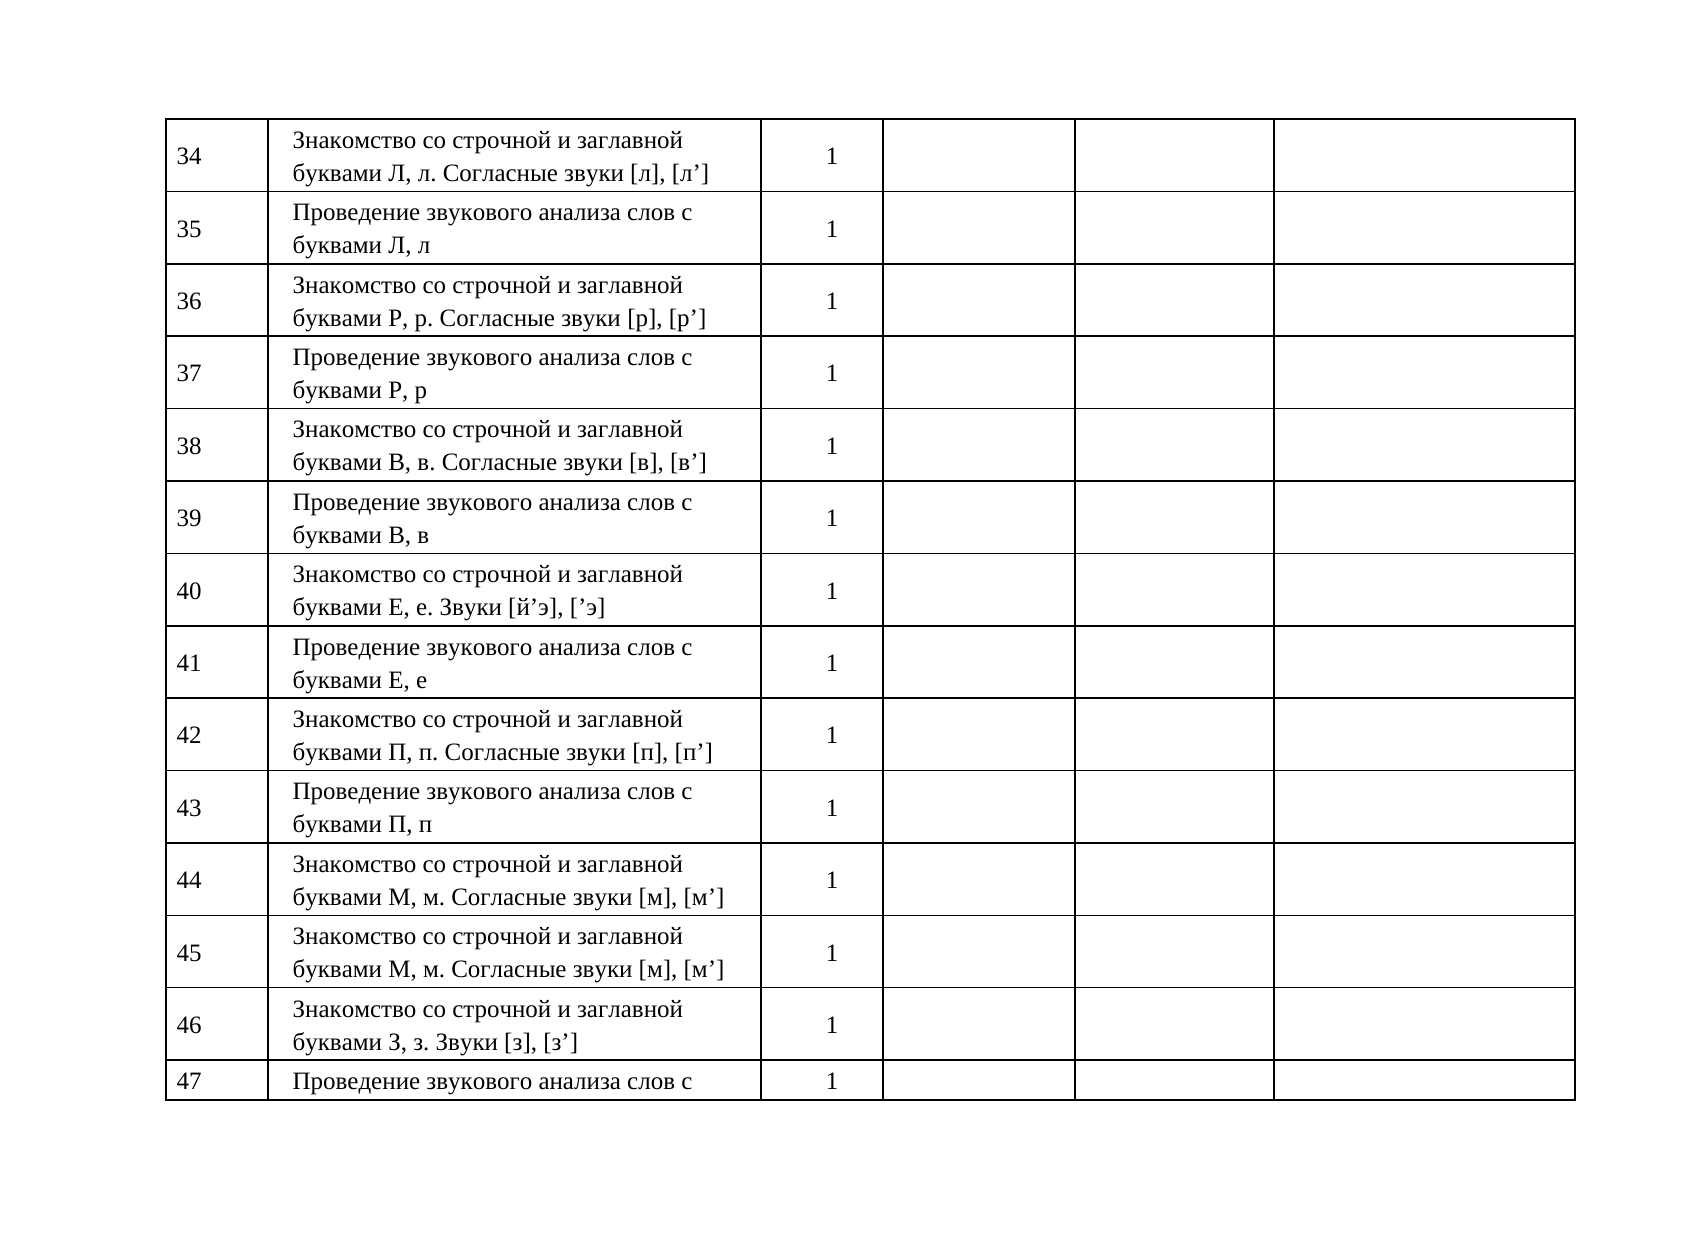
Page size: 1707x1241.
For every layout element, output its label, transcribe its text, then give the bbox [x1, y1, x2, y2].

table_cell [1076, 627, 1273, 697]
table_cell 1 [762, 844, 882, 914]
table_cell [1275, 1061, 1574, 1099]
table_cell 1 [762, 771, 882, 842]
table_cell Знакомство со строчной и заглавной буквами З, з. Звуки [з], [з’] [269, 988, 760, 1059]
table_cell 35 [167, 192, 267, 263]
table_cell 1 [762, 916, 882, 987]
table_cell [1076, 988, 1273, 1059]
table_cell 36 [167, 265, 267, 335]
table_cell 44 [167, 844, 267, 914]
table_cell [1076, 409, 1273, 480]
table_cell 34 [167, 120, 267, 191]
table_cell 37 [167, 337, 267, 408]
table_cell [884, 120, 1074, 191]
table_cell [1275, 844, 1574, 914]
table_cell [884, 1061, 1074, 1099]
table_cell Знакомство со строчной и заглавной буквами М, м. Согласные звуки [м], [м’] [269, 916, 760, 987]
table_cell [884, 699, 1074, 770]
table_cell [884, 265, 1074, 335]
table_cell [1275, 482, 1574, 552]
table_cell [884, 337, 1074, 408]
table_cell [884, 771, 1074, 842]
table_cell Знакомство со строчной и заглавной буквами Л, л. Согласные звуки [л], [л’] [269, 120, 760, 191]
table_cell [884, 916, 1074, 987]
table_cell Знакомство со строчной и заглавной буквами В, в. Согласные звуки [в], [в’] [269, 409, 760, 480]
table_cell [1275, 337, 1574, 408]
table_cell Знакомство со строчной и заглавной буквами П, п. Согласные звуки [п], [п’] [269, 699, 760, 770]
table_cell [884, 192, 1074, 263]
table_cell Проведение звукового анализа слов с буквами П, п [269, 771, 760, 842]
table_cell Проведение звукового анализа слов с буквами Л, л [269, 192, 760, 263]
table_cell [1076, 265, 1273, 335]
table_cell [1076, 482, 1273, 552]
table_cell 1 [762, 988, 882, 1059]
table_cell Проведение звукового анализа слов с буквами Е, е [269, 627, 760, 697]
table_cell [1076, 192, 1273, 263]
table_cell 46 [167, 988, 267, 1059]
table_cell [1076, 771, 1273, 842]
table_cell 47 [167, 1061, 267, 1099]
table_cell 1 [762, 409, 882, 480]
table_cell [1275, 554, 1574, 625]
table_cell Знакомство со строчной и заглавной буквами Е, е. Звуки [й’э], [’э] [269, 554, 760, 625]
table_cell [884, 554, 1074, 625]
table_cell 41 [167, 627, 267, 697]
table_cell [1076, 916, 1273, 987]
table_cell [1076, 1061, 1273, 1099]
table_cell [1076, 554, 1273, 625]
table_cell 1 [762, 337, 882, 408]
table_cell 40 [167, 554, 267, 625]
table_cell Знакомство со строчной и заглавной буквами Р, р. Согласные звуки [р], [р’] [269, 265, 760, 335]
table_cell [1076, 120, 1273, 191]
table_cell [1275, 120, 1574, 191]
table_cell 1 [762, 120, 882, 191]
table_cell 1 [762, 627, 882, 697]
table_cell Знакомство со строчной и заглавной буквами М, м. Согласные звуки [м], [м’] [269, 844, 760, 914]
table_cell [269, 1061, 760, 1099]
table_cell 43 [167, 771, 267, 842]
table_cell [1275, 627, 1574, 697]
table_cell [1275, 771, 1574, 842]
table_cell 1 [762, 554, 882, 625]
table_cell [884, 409, 1074, 480]
table_cell 1 [762, 265, 882, 335]
table_cell 1 [762, 192, 882, 263]
table_cell 39 [167, 482, 267, 552]
table_cell [1076, 844, 1273, 914]
table_cell [1275, 988, 1574, 1059]
table_cell [1275, 192, 1574, 263]
table_cell [1275, 409, 1574, 480]
table_cell Проведение звукового анализа слов с буквами Р, р [269, 337, 760, 408]
table_cell [1275, 265, 1574, 335]
table_cell 1 [762, 1061, 882, 1099]
table_cell [1076, 337, 1273, 408]
table_cell 1 [762, 699, 882, 770]
table_cell [884, 844, 1074, 914]
table_cell 42 [167, 699, 267, 770]
table_cell [1275, 699, 1574, 770]
table_cell 45 [167, 916, 267, 987]
table_cell [884, 988, 1074, 1059]
table_cell Проведение звукового анализа слов с буквами В, в [269, 482, 760, 552]
table_cell [1076, 699, 1273, 770]
table_cell [884, 627, 1074, 697]
table_cell [1275, 916, 1574, 987]
table_cell 1 [762, 482, 882, 552]
table_cell 38 [167, 409, 267, 480]
table_cell [884, 482, 1074, 552]
